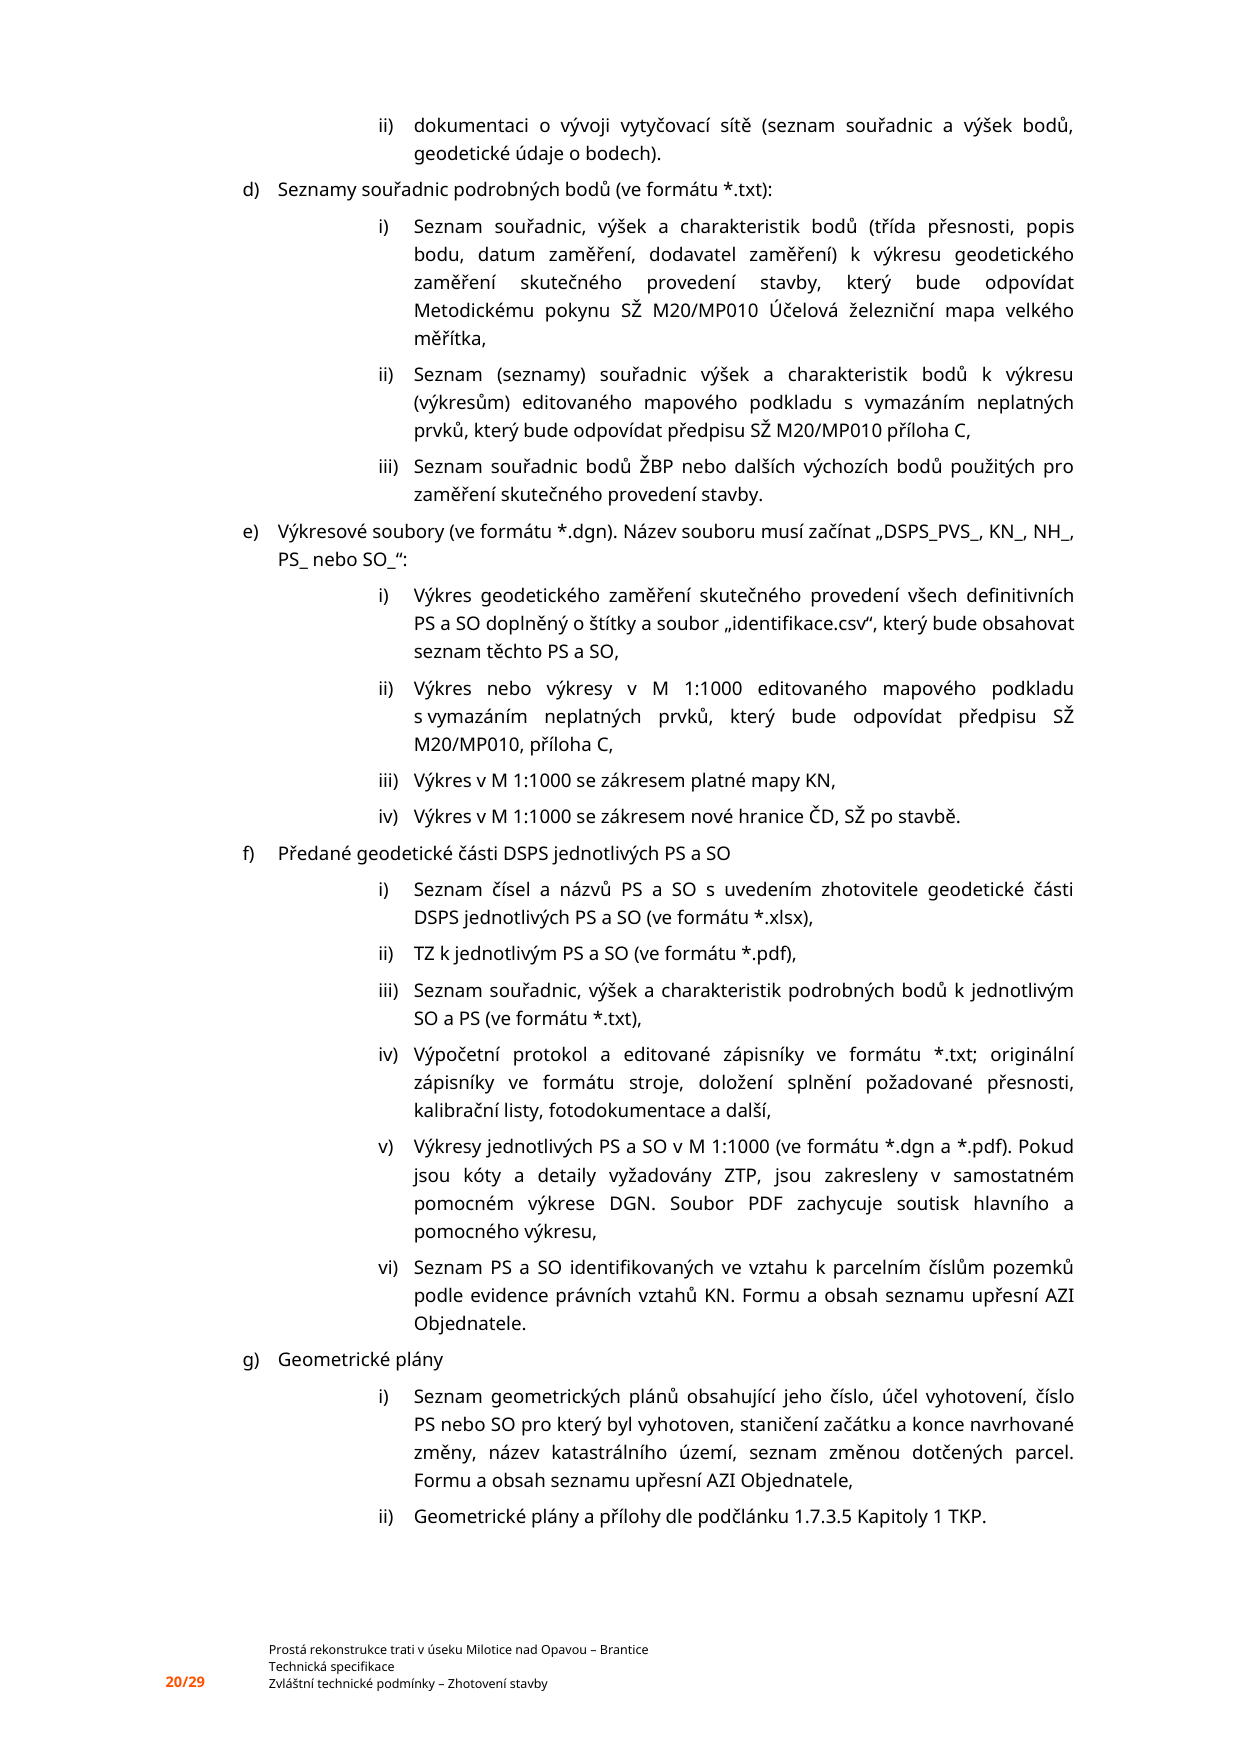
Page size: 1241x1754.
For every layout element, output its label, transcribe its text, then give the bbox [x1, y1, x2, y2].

list Výkres v M 1:1000 se zákresem platné mapy KN, [378, 767, 1075, 793]
list Výkres v M 1:1000 se zákresem nové hranice ČD, SŽ po stavbě. [378, 804, 1075, 829]
list Seznam čísel a názvů PS a SO s uvedením zhotovitele geodetické části DSPS jednotlivých PS a SO (ve formátu *.xlsx), [378, 876, 1075, 930]
list Seznam souřadnic, výšek a charakteristik podrobných bodů k jednotlivým SO a PS (ve formátu *.txt), [378, 977, 1075, 1031]
list Výkresové soubory (ve formátu *.dgn). Název souboru musí začínat „DSPS_PVS_, KN_, NH_, PS_ nebo SO_“: [242, 518, 1075, 572]
list Výkresy jednotlivých PS a SO v M 1:1000 (ve formátu *.dgn a *.pdf). Pokud jsou kóty a detaily vyžadovány ZTP, jsou zakresleny v samostatném pomocném výkrese DGN. Soubor PDF zachycuje soutisk hlavního a pomocného výkresu, [378, 1134, 1075, 1243]
list Výpočetní protokol a editované zápisníky ve formátu *.txt; originální zápisníky ve formátu stroje, doložení splnění požadované přesnosti, kalibrační listy, fotodokumentace a další, [378, 1041, 1075, 1123]
list Výkres geodetického zaměření skutečného provedení všech definitivních PS a SO doplněný o štítky a soubor „identifikace.csv“, který bude obsahovat seznam těchto PS a SO, [378, 582, 1075, 664]
list Geometrické plány [242, 1347, 1075, 1372]
list Výkres nebo výkresy v M 1:1000 editovaného mapového podkladu s vymazáním neplatných prvků, který bude odpovídat předpisu SŽ M20/MP010, příloha C, [378, 675, 1075, 756]
list dokumentaci o vývoji vytyčovací sítě (seznam souřadnic a výšek bodů, geodetické údaje o bodech). [378, 112, 1075, 166]
list Seznam PS a SO identifikovaných ve vztahu k parcelním číslům pozemků podle evidence právních vztahů KN. Formu a obsah seznamu upřesní AZI Objednatele. [378, 1254, 1075, 1336]
list Seznam (seznamy) souřadnic výšek a charakteristik bodů k výkresu (výkresům) editovaného mapového podkladu s vymazáním neplatných prvků, který bude odpovídat předpisu SŽ M20/MP010 příloha C, [378, 361, 1075, 443]
list Seznam geometrických plánů obsahující jeho číslo, účel vyhotovení, číslo PS nebo SO pro který byl vyhotoven, staničení začátku a konce navrhované změny, název katastrálního území, seznam změnou dotčených parcel. Formu a obsah seznamu upřesní AZI Objednatele, [378, 1383, 1075, 1493]
list Seznam souřadnic, výšek a charakteristik bodů (třída přesnosti, popis bodu, datum zaměření, dodavatel zaměření) k výkresu geodetického zaměření skutečného provedení stavby, který bude odpovídat Metodickému pokynu SŽ M20/MP010 Účelová železniční mapa velkého měřítka, [378, 213, 1075, 351]
list Seznamy souřadnic podrobných bodů (ve formátu *.txt): [242, 177, 1075, 202]
list TZ k jednotlivým PS a SO (ve formátu *.pdf), [378, 941, 1075, 966]
list Předané geodetické části DSPS jednotlivých PS a SO [242, 840, 1075, 866]
list Geometrické plány a přílohy dle podčlánku 1.7.3.5 Kapitoly 1 TKP. [378, 1503, 1075, 1529]
list Seznam souřadnic bodů ŽBP nebo dalších výchozích bodů použitých pro zaměření skutečného provedení stavby. [378, 454, 1075, 507]
